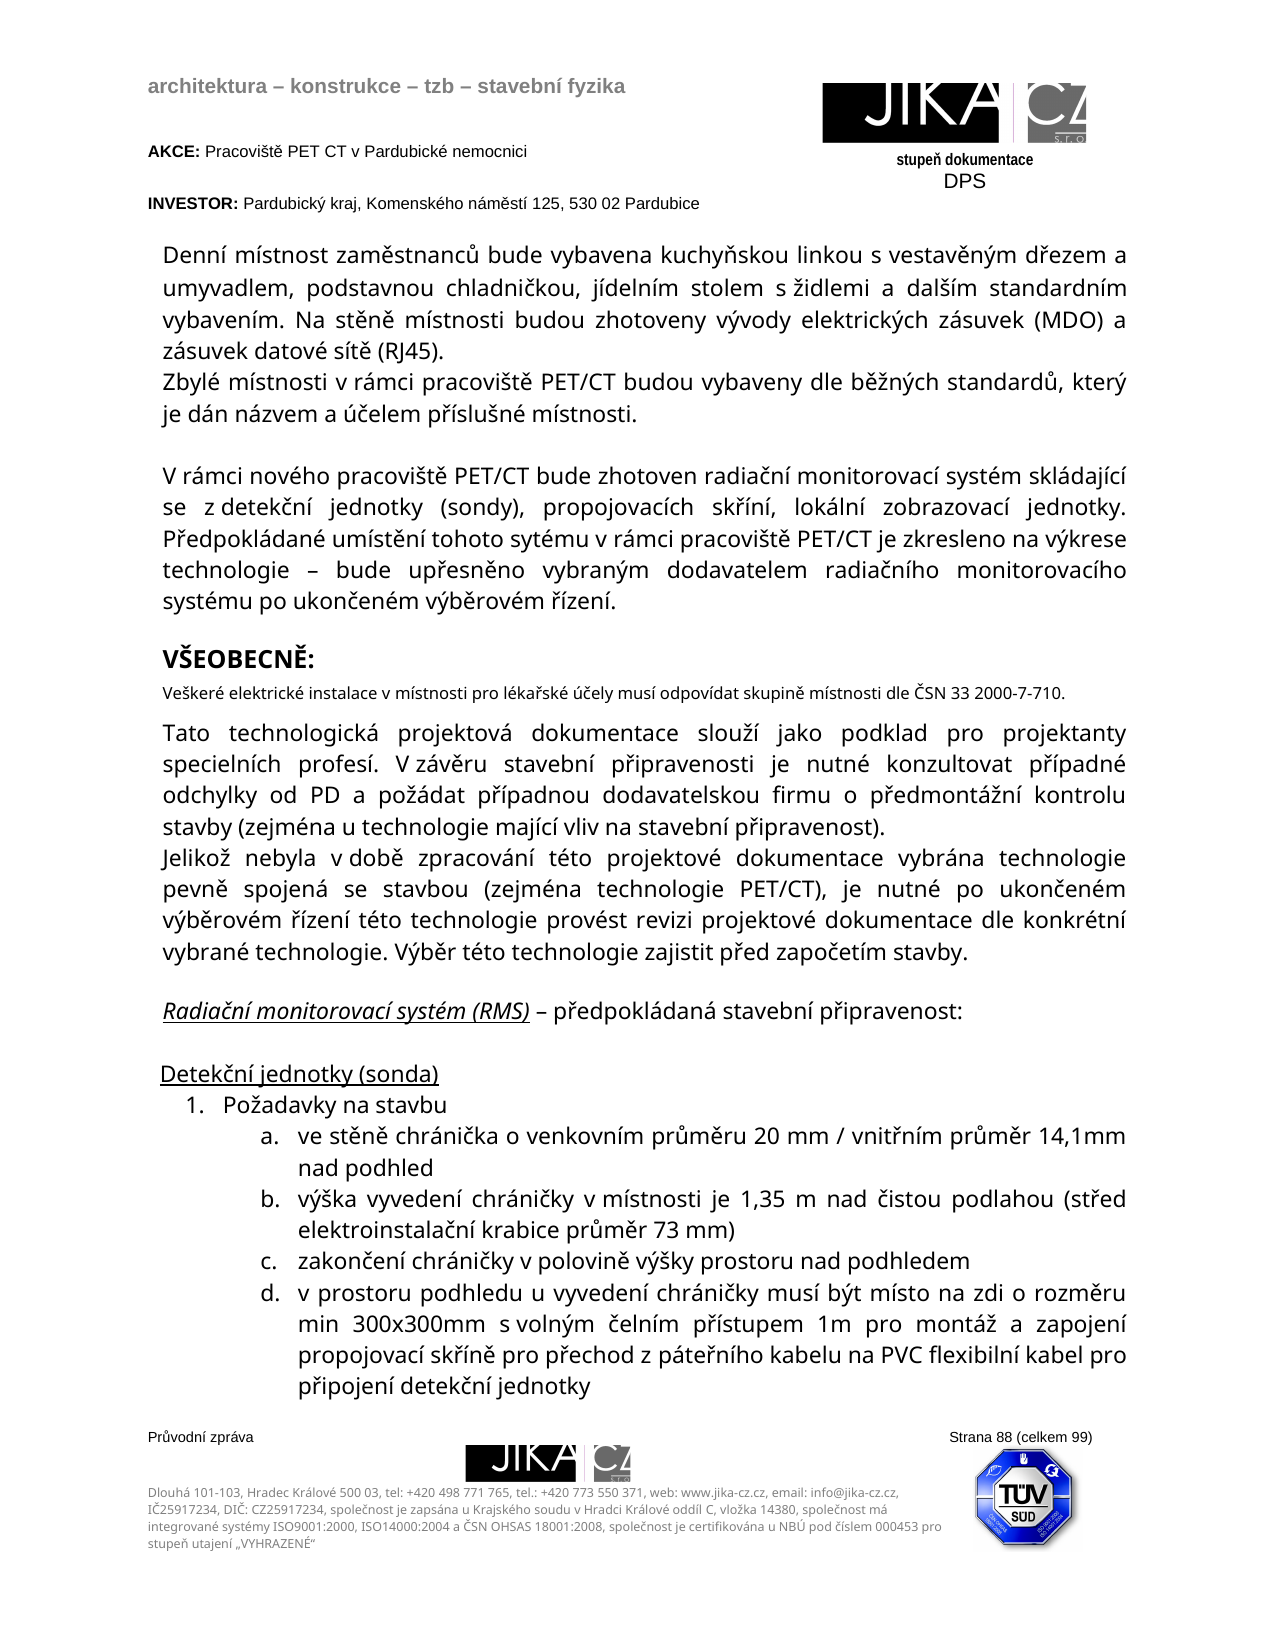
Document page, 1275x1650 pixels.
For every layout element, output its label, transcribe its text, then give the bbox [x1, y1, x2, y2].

list zakončení chráničky v polovině výšky prostoru nad podhledem [260, 1245, 1127, 1277]
text Detekční jednotky (sonda) [148, 1058, 1127, 1089]
list ve stěně chránička o venkovním průměru 20 mm / vnitřním průměr 14,1mm nad podhled [260, 1120, 1127, 1183]
picture [465, 1445, 631, 1482]
list Požadavky na stavbu [185, 1089, 1127, 1120]
list výška vyvedení chráničky v místnosti je 1,35 m nad čistou podlahou (střed elektroinstalační krabice průměr 73 mm) [260, 1183, 1127, 1245]
text V rámci nového pracoviště PET/CT bude zhotoven radiační monitorovací systém skládající se z detekční jednotky (sondy), propojovacích skříní, lokální zobrazovací jednotky. Předpokládané umístění tohoto sytému v rámci pracoviště PET/CT je zkresleno na výkrese technologie – bude upřesněno vybraným dodavatelem radiačního monitorovacího systému po ukončeném výběrovém řízení. [162, 460, 1127, 616]
list v prostoru podhledu u vyvedení chráničky musí být místo na zdi o rozměru min 300x300mm s volným čelním přístupem 1m pro montáž a zapojení propojovací skříně pro přechod z páteřního kabelu na PVC flexibilní kabel pro připojení detekční jednotky [260, 1277, 1127, 1402]
text Veškeré elektrické instalace v místnosti pro lékařské účely musí odpovídat skupině místnosti dle ČSN 33 2000-7-710. [162, 682, 1127, 704]
text Tato technologická projektová dokumentace slouží jako podklad pro projektanty specielních profesí. V závěru stavební připravenosti je nutné konzultovat případné odchylky od PD a požádat případnou dodavatelskou firmu o předmontážní kontrolu stavby (zejména u technologie mající vliv na stavební připravenost). [162, 717, 1127, 842]
picture [822, 83, 1087, 143]
subtitle VŠEOBECNĚ: [162, 641, 1127, 675]
text Zbylé místnosti v rámci pracoviště PET/CT budou vybaveny dle běžných standardů, který je dán názvem a účelem příslušné místnosti. [162, 366, 1127, 429]
text Radiační monitorovací systém (RMS) – předpokládaná stavební připravenost: [162, 995, 1127, 1027]
text Denní místnost zaměstnanců bude vybavena kuchyňskou linkou s vestavěným dřezem a umyvadlem, podstavnou chladničkou, jídelním stolem s židlemi a dalším standardním vybavením. Na stěně místnosti budou zhotoveny vývody elektrických zásuvek (MDO) a zásuvek datové sítě (RJ45). [162, 238, 1127, 366]
picture [972, 1445, 1083, 1552]
text Jelikož nebyla v době zpracování této projektové dokumentace vybrána technologie pevně spojená se stavbou (zejména technologie PET/CT), je nutné po ukončeném výběrovém řízení této technologie provést revizi projektové dokumentace dle konkrétní vybrané technologie. Výběr této technologie zajistit před započetím stavby. [162, 842, 1127, 967]
